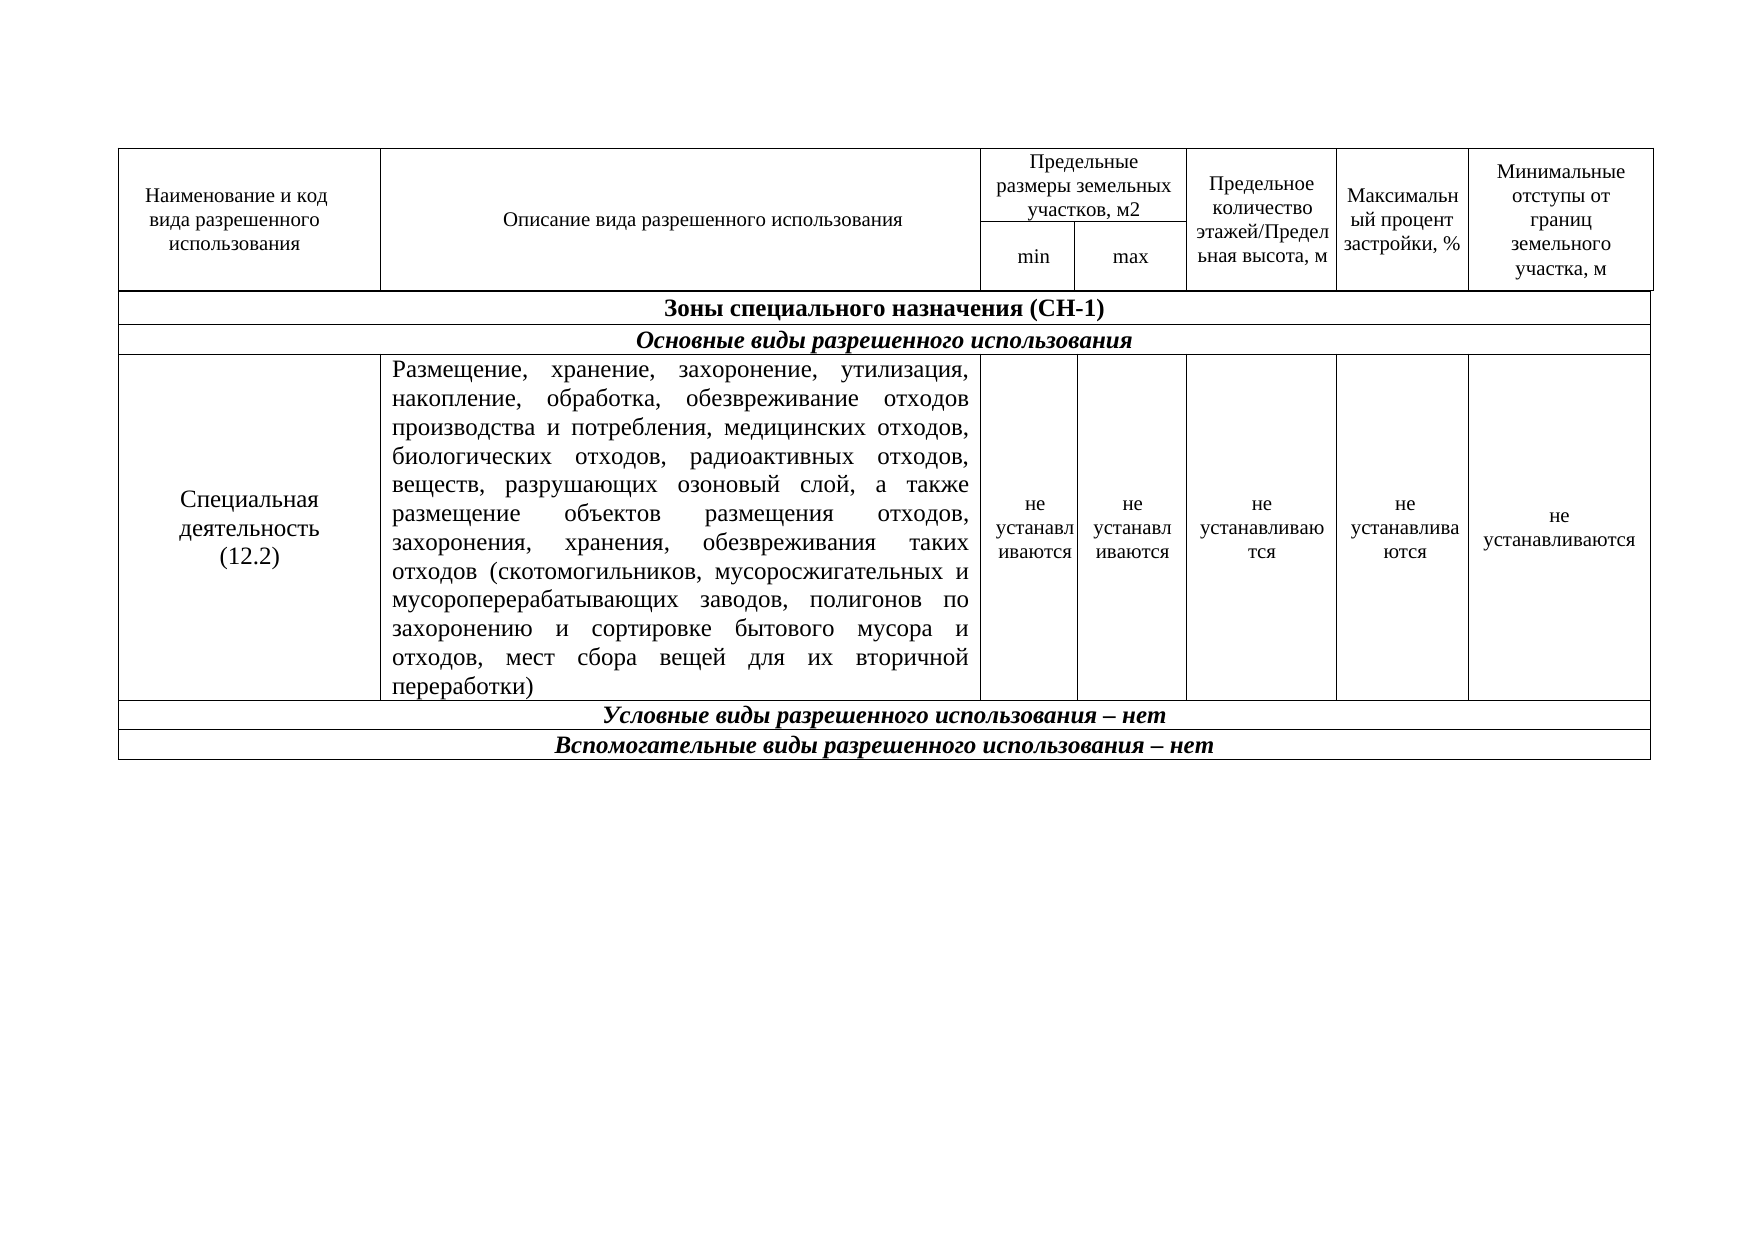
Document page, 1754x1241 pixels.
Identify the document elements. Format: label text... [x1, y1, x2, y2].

table_header Зоны специального назначения (СН-1) [119, 292, 1650, 324]
table_cell Условные виды разрешенного использования – нет [119, 701, 1650, 729]
table_cell не устанавливаются [1469, 355, 1650, 699]
table_cell Специальная деятельность (12.2) [119, 355, 380, 699]
table_header Минимальные отступы от границ земельного участка, м [1469, 149, 1653, 290]
table_cell Размещение, хранение, захоронение, утилизация, накопление, обработка, обезвреживание отходов производства и потребления, медицинских отходов, биологических отходов, радиоактивных отходов, веществ, разрушающих озоновый слой, а также размещение объектов размещения отходов, захоронения, хранения, обезвреживания таких отходов (скотомогильников, мусоросжигательных и мусороперерабатывающих заводов, полигонов по захоронению и сортировке бытового мусора и отходов, мест сбора вещей для их вторичной переработки) [381, 355, 980, 699]
table_header Описание вида разрешенного использования [381, 149, 980, 290]
table_header Предельное количество этажей/Предельная высота, м [1187, 149, 1336, 290]
table_cell Вспомогательные виды разрешенного использования – нет [119, 730, 1650, 759]
table_cell не устанавливаются [1337, 355, 1468, 699]
table_cell max [1075, 222, 1186, 290]
table_header Максимальный процент застройки, % [1337, 149, 1468, 290]
table_cell min [981, 222, 1074, 290]
table_cell не устанавливаются [1187, 355, 1336, 699]
table_cell Основные виды разрешенного использования [119, 325, 1650, 353]
table_header Предельные размеры земельных участков, м2 [981, 149, 1186, 221]
table_cell не устанавливаются [1078, 355, 1186, 699]
table_cell не устанавливаются [981, 355, 1077, 699]
table_header Наименование и код вида разрешенного использования [119, 149, 380, 290]
